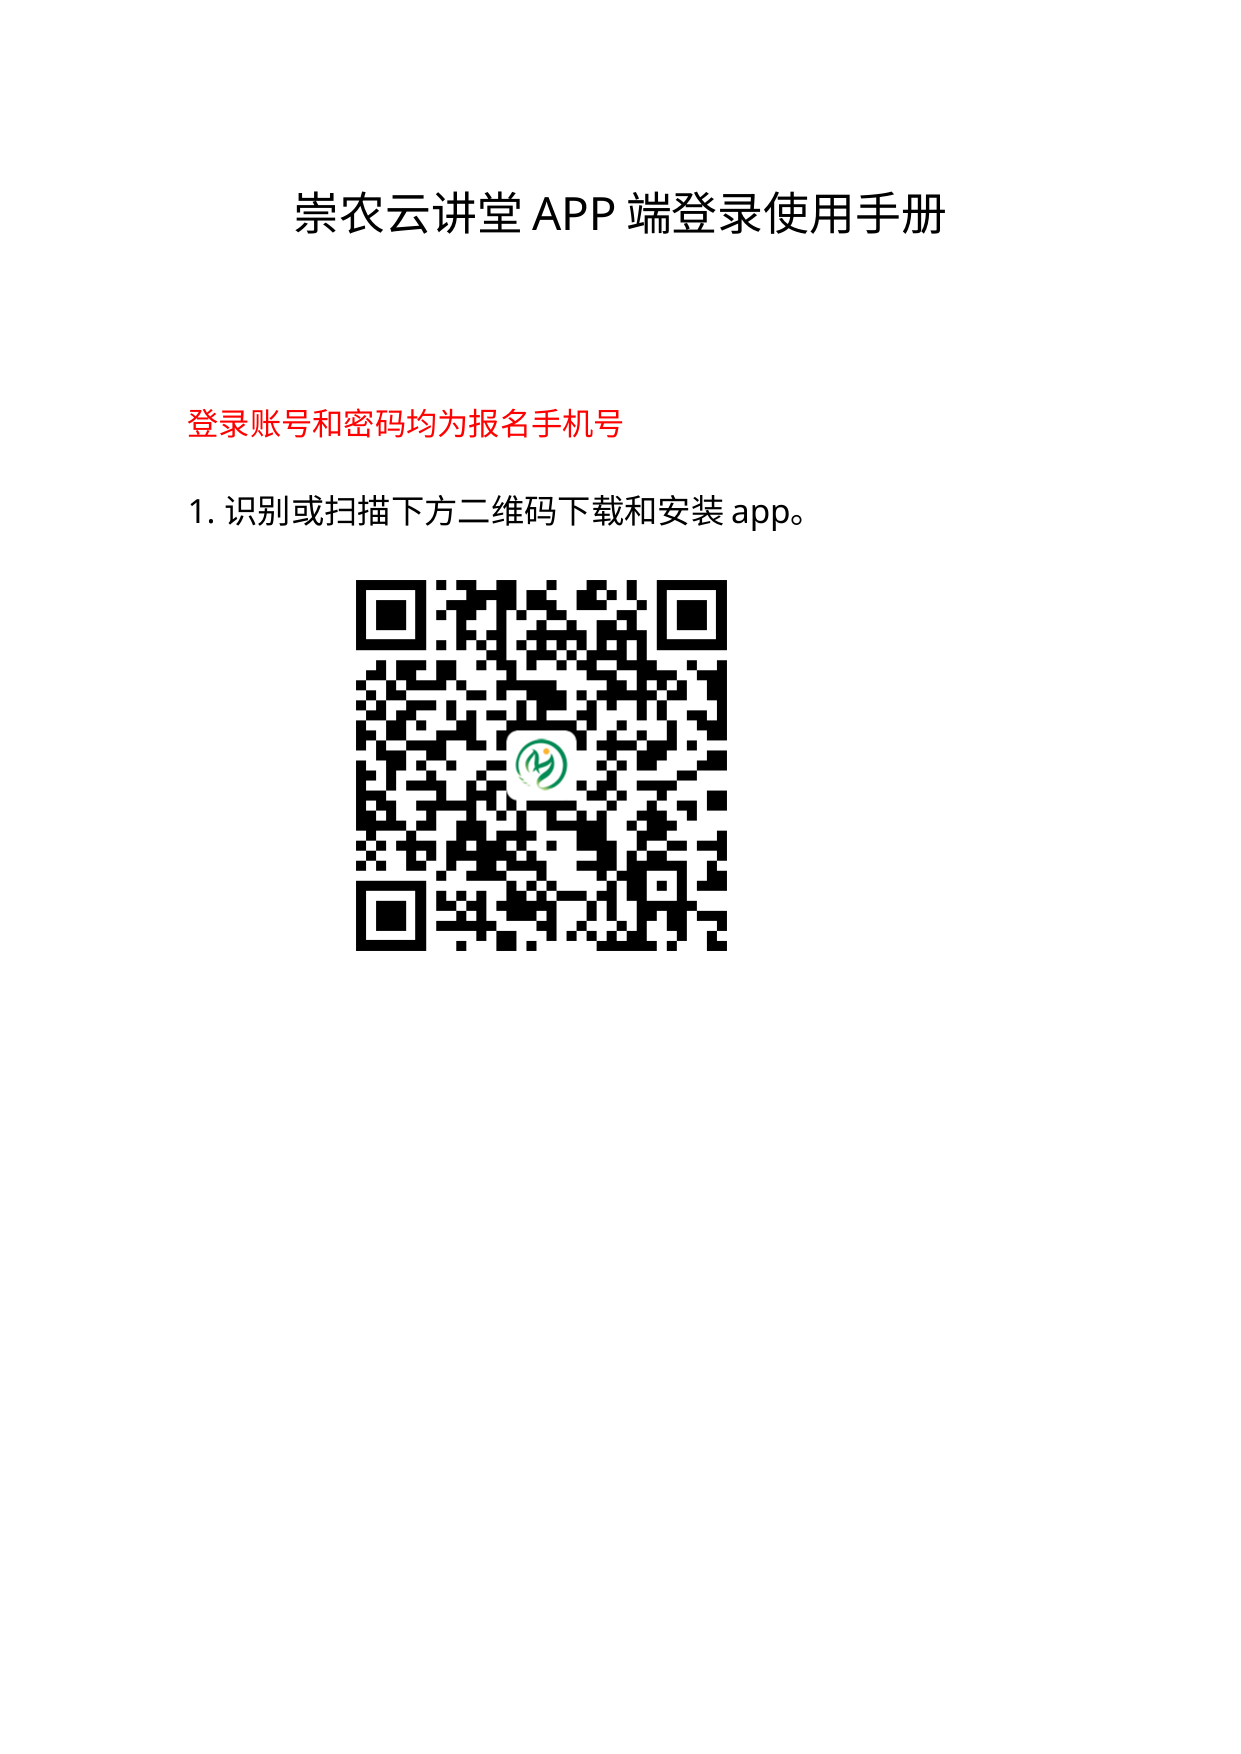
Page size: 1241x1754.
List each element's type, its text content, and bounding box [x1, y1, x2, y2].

picture [341, 565, 742, 966]
list 崇农云讲堂APP端登录使用手册 [187, 162, 1053, 259]
list 登录账号和密码均为报名手机号 [187, 389, 1053, 454]
list 识别或扫描下方二维码下载和安装app。 [187, 476, 1053, 541]
